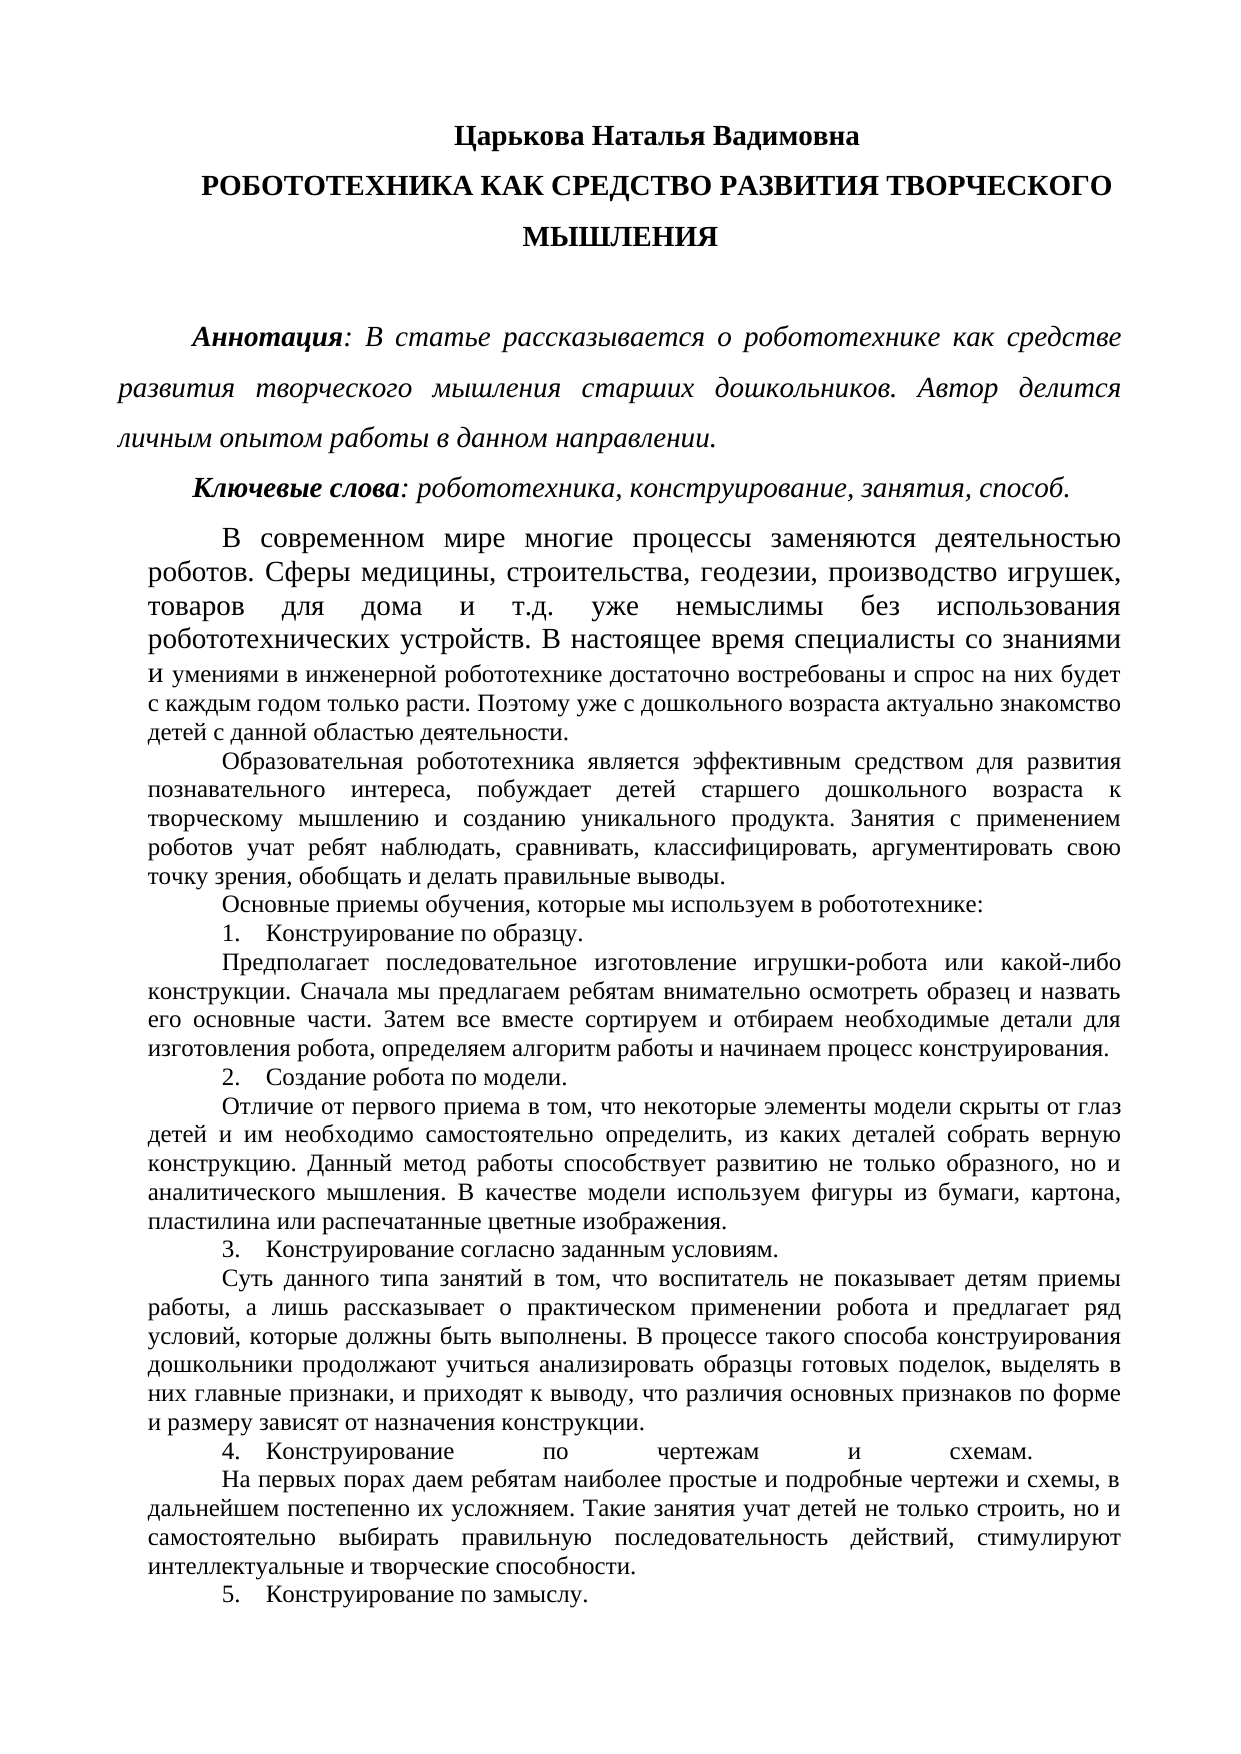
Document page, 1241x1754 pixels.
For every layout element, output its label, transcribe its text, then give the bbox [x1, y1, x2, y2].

text Аннотация: В статье рассказывается о робототехнике как средстве развития творческого мышления старших дошкольников. Автор делится личным опытом работы в данном направлении. [118, 319, 1122, 453]
list Основные приемы обучения, которые мы используем в робототехнике: [148, 889, 1122, 918]
list Конструирование согласно заданным условиям. [148, 1234, 1122, 1263]
text РОБОТОТЕХНИКА КАК СРЕДСТВО РАЗВИТИЯ ТВОРЧЕСКОГО МЫШЛЕНИЯ [118, 168, 1122, 252]
list Создание робота по модели. [148, 1062, 1122, 1091]
list Образовательная робототехника является эффективным средством для развития познавательного интереса, побуждает детей старшего дошкольного возраста к творческому мышлению и созданию уникального продукта. Занятия с применением роботов учат ребят наблюдать, сравнивать, классифицировать, аргументировать свою точку зрения, обобщать и делать правильные выводы. [148, 746, 1122, 889]
list Предполагает последовательное изготовление игрушки-робота или какой-либо конструкции. Сначала мы предлагаем ребятам внимательно осмотреть образец и назвать его основные части. Затем все вместе сортируем и отбираем необходимые детали для изготовления робота, определяем алгоритм работы и начинаем процесс конструирования. [148, 947, 1122, 1062]
list Конструирование по чертежам и схемам. На первых порах даем ребятам наиболее простые и подробные чертежи и схемы, в дальнейшем постепенно их усложняем. Такие занятия учат детей не только строить, но и самостоятельно выбирать правильную последовательность действий, стимулируют интеллектуальные и творческие способности. [148, 1436, 1122, 1579]
list Конструирование по замыслу. [148, 1579, 1122, 1608]
list В современном мире многие процессы заменяются деятельностью роботов. Сферы медицины, строительства, геодезии, производство игрушек, товаров для дома и т.д. уже немыслимы без использования робототехнических устройств. В настоящее время специалисты со знаниями и умениями в инженерной робототехнике достаточно востребованы и спрос на них будет с каждым годом только расти. Поэтому уже с дошкольного возраста актуально знакомство детей с данной областью деятельности. [148, 521, 1122, 746]
text Ключевые слова: робототехника, конструирование, занятия, способ. [118, 470, 1122, 504]
list Суть данного типа занятий в том, что воспитатель не показывает детям приемы работы, а лишь рассказывает о практическом применении робота и предлагает ряд условий, которые должны быть выполнены. В процессе такого способа конструирования дошкольники продолжают учиться анализировать образцы готовых поделок, выделять в них главные признаки, и приходят к выводу, что различия основных признаков по форме и размеру зависят от назначения конструкции. [148, 1263, 1122, 1436]
text Царькова Наталья Вадимовна [118, 118, 1122, 152]
list Отличие от первого приема в том, что некоторые элементы модели скрыты от глаз детей и им необходимо самостоятельно определить, из каких деталей собрать верную конструкцию. Данный метод работы способствует развитию не только образного, но и аналитического мышления. В качестве модели используем фигуры из бумаги, картона, пластилина или распечатанные цветные изображения. [148, 1091, 1122, 1234]
list Конструирование по образцу. [148, 918, 1122, 947]
